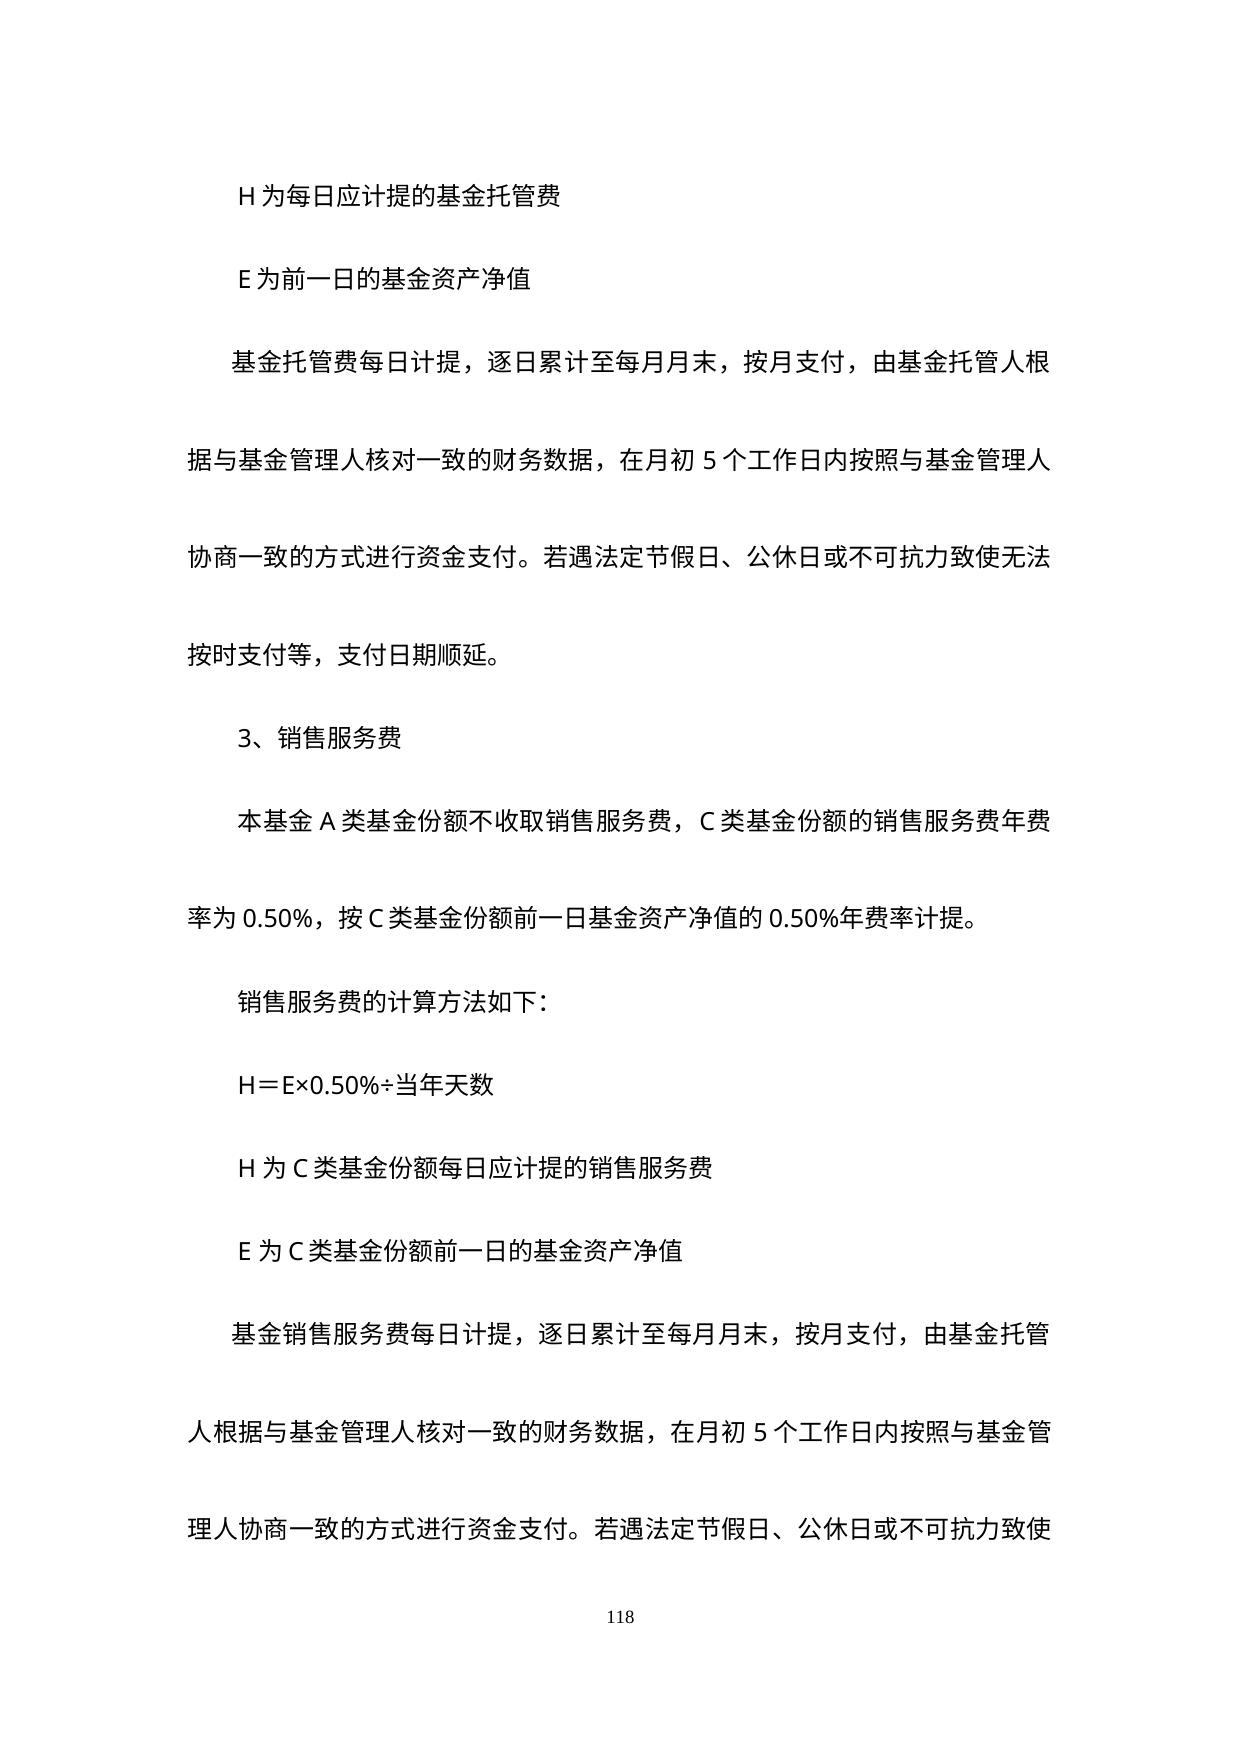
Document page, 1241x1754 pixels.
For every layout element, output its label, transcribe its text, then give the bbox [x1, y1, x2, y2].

text 销售服务费的计算方法如下： [187, 968, 1053, 1033]
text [187, 1300, 1053, 1560]
text H＝E×0.50%÷当年天数 [187, 1051, 1053, 1116]
text 基金托管费每日计提，逐日累计至每月月末，按月支付，由基金托管人根据与基金管理人核对一致的财务数据，在月初5个工作日内按照与基金管理人协商一致的方式进行资金支付。若遇法定节假日、公休日或不可抗力致使无法按时支付等，支付日期顺延。 [187, 328, 1053, 686]
text H为每日应计提的基金托管费 [187, 162, 1053, 227]
text E为前一日的基金资产净值 [187, 245, 1053, 310]
text E 为C类基金份额前一日的基金资产净值 [187, 1217, 1053, 1282]
text 本基金A类基金份额不收取销售服务费，C类基金份额的销售服务费年费率为0.50%，按C类基金份额前一日基金资产净值的0.50%年费率计提。 [187, 787, 1053, 949]
text 3、销售服务费 [187, 704, 1053, 769]
text H 为C类基金份额每日应计提的销售服务费 [187, 1134, 1053, 1199]
